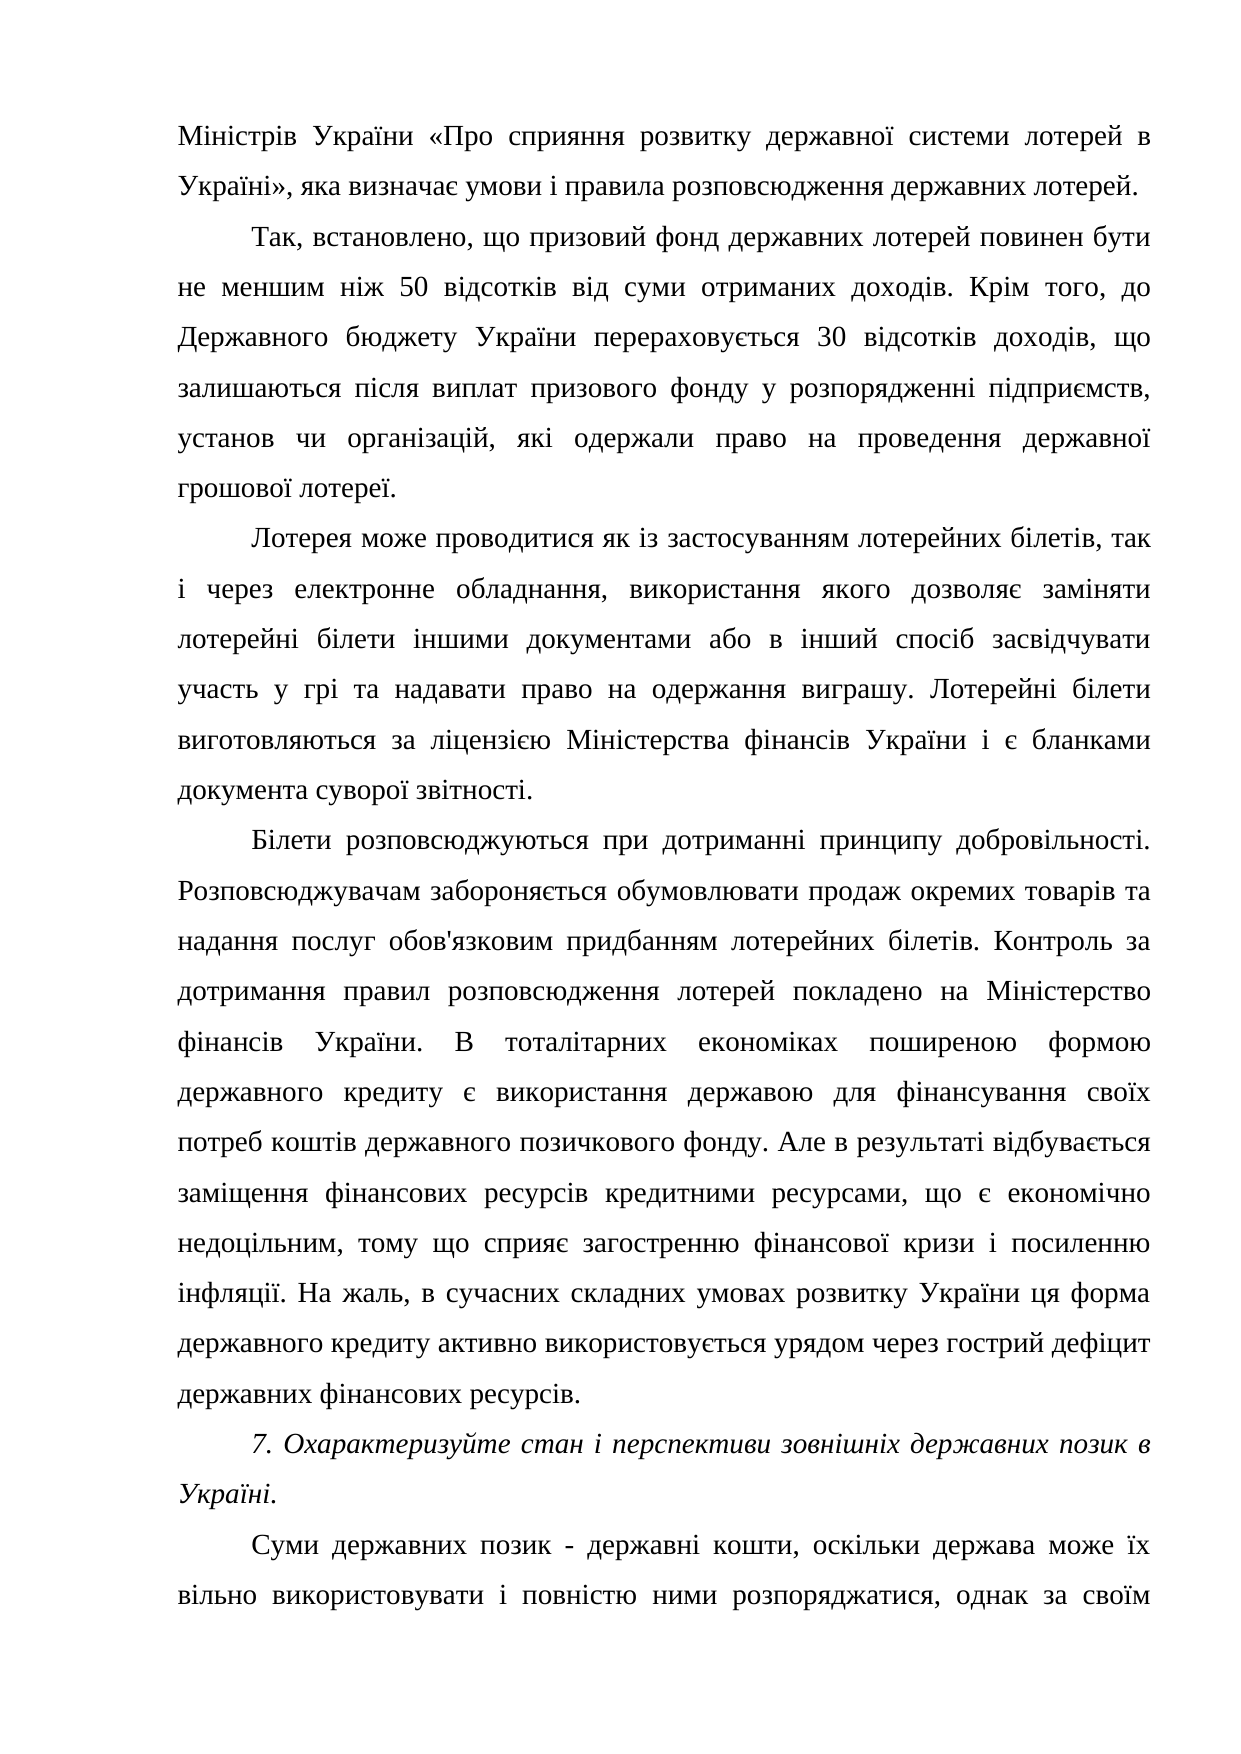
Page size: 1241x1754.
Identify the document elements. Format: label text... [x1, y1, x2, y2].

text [177, 118, 1152, 202]
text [177, 1527, 1152, 1611]
text 7. Охарактеризуйте стан і перспективи зовнішніх державних позик в Україні. [177, 1426, 1152, 1510]
text Лотерея може проводитися як із застосуванням лотерейних білетів, так і через електронне обладнання, використання якого дозволяє заміняти лотерейні білети іншими документами або в інший спосіб засвідчувати участь у грі та надавати право на одержання виграшу. Лотерейні білети виготовляються за ліцензією Міністерства фінансів України і є бланками документа суворої звітності. [177, 521, 1152, 806]
text Так, встановлено, що призовий фонд державних лотерей повинен бути не меншим ніж 50 відсотків від суми отриманих доходів. Крім того, до Державного бюджету України перераховується 30 відсотків доходів, що залишаються після виплат призового фонду у розпорядженні підприємств, установ чи організацій, які одержали право на проведення державної грошової лотереї. [177, 219, 1152, 504]
text Білети розповсюджуються при дотриманні принципу добровільності. Розповсюджувачам забороняється обумовлювати продаж окремих товарів та надання послуг обов'язковим придбанням лотерейних білетів. Контроль за дотримання правил розповсюдження лотерей покладено на Міністерство фінансів України. В тоталітарних економіках поширеною формою державного кредиту є використання державою для фінансування своїх потреб коштів державного позичкового фонду. Але в результаті відбувається заміщення фінансових ресурсів кредитними ресурсами, що є економічно недоцільним, тому що сприяє загостренню фінансової кризи і посиленню інфляції. На жаль, в сучасних складних умовах розвитку України ця форма державного кредиту активно використовується урядом через гострий дефіцит державних фінансових ресурсів. [177, 822, 1152, 1409]
